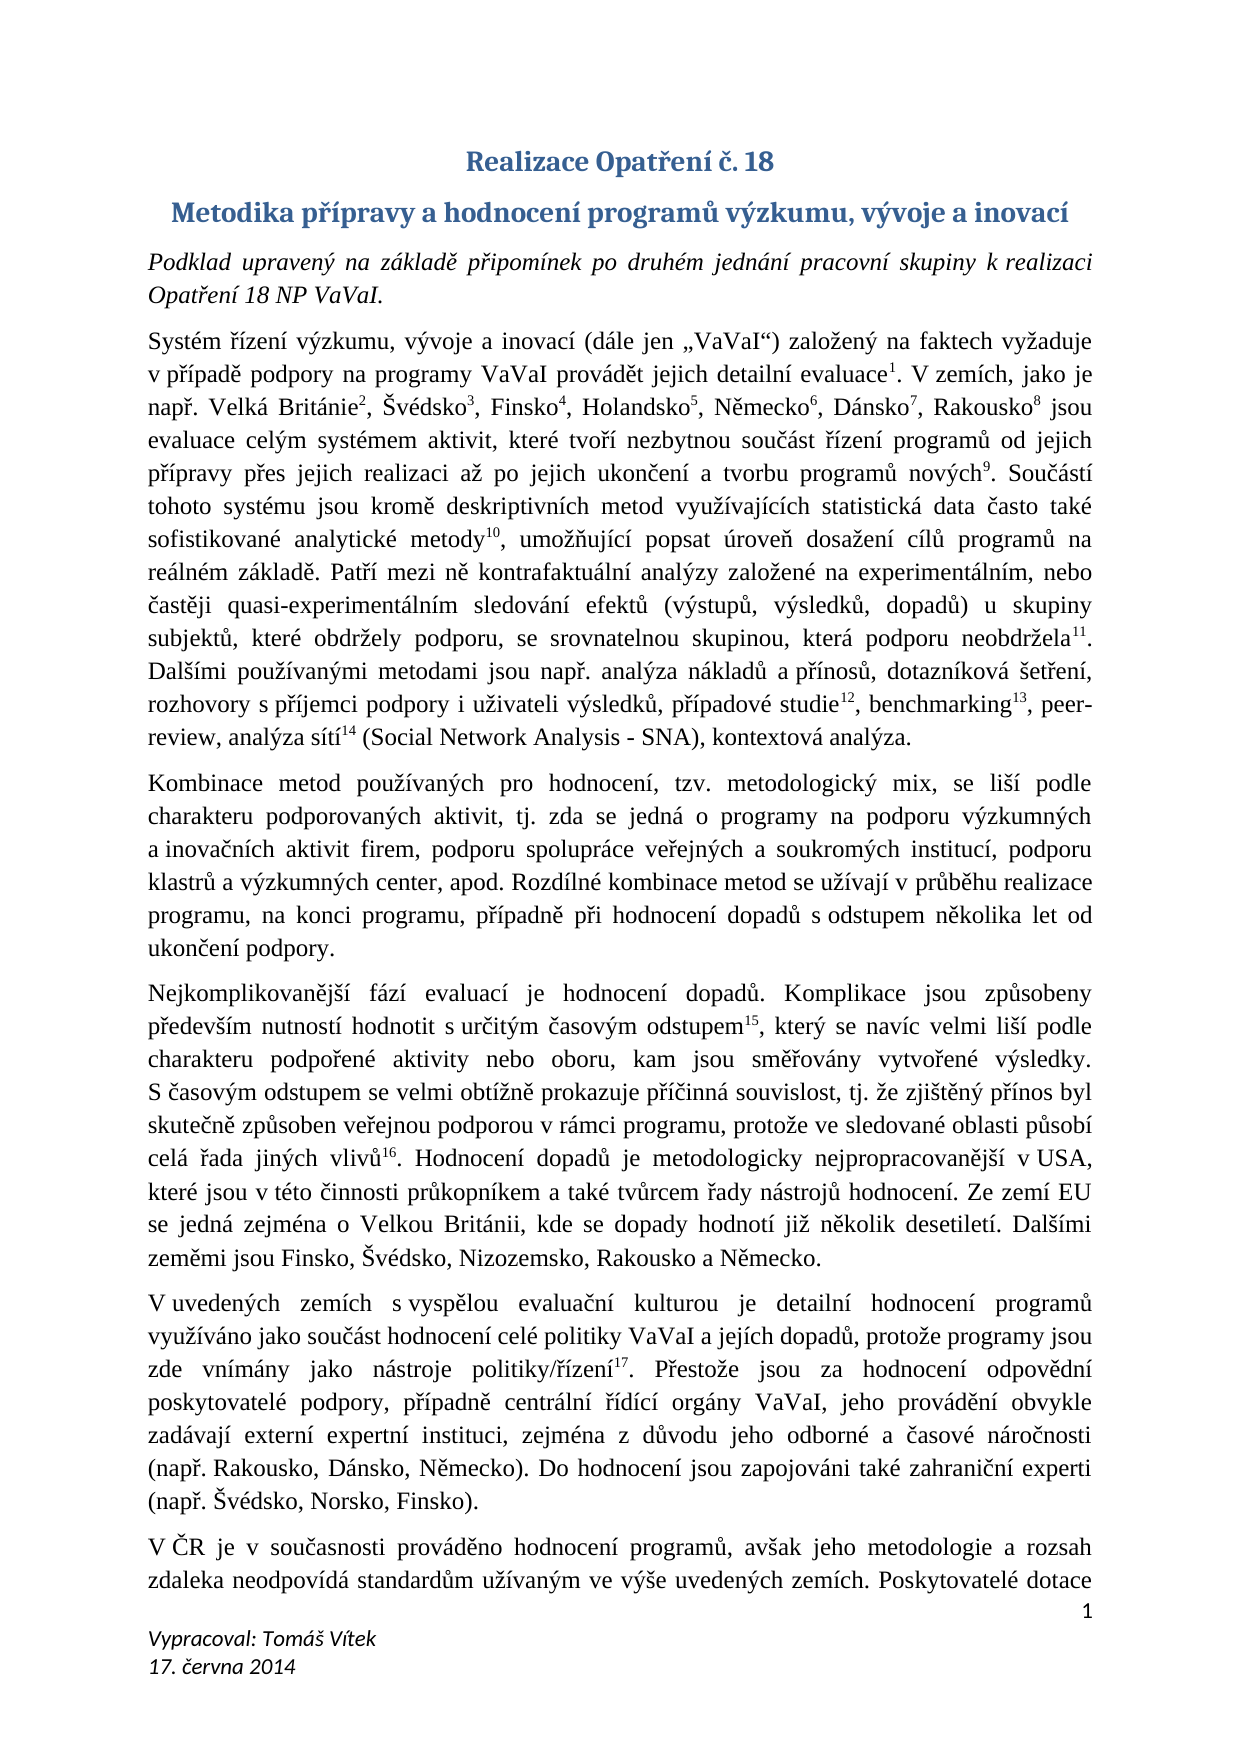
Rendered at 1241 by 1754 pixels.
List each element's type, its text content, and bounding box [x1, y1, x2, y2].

subtitle Metodika přípravy a hodnocení programů výzkumu, vývoje a inovací [148, 196, 1093, 230]
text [148, 1532, 1093, 1593]
text Nejkomplikovanější fází evaluací je hodnocení dopadů. Komplikace jsou způsobeny především nutností hodnotit s určitým časovým odstupem, který se navíc velmi liší podle charakteru podpořené aktivity nebo oboru, kam jsou směřovány vytvořené výsledky. S časovým odstupem se velmi obtížně prokazuje příčinná souvislost, tj. že zjištěný přínos byl skutečně způsoben veřejnou podporou v rámci programu, protože ve sledované oblasti působí celá řada jiných vlivů. Hodnocení dopadů je metodologicky nejpropracovanější v USA, které jsou v této činnosti průkopníkem a také tvůrcem řady nástrojů hodnocení. Ze zemí EU se jedná zejména o Velkou Británii, kde se dopady hodnotí již několik desetiletí. Dalšími zeměmi jsou Finsko, Švédsko, Nizozemsko, Rakousko a Německo. [148, 978, 1093, 1271]
text V uvedených zemích s vyspělou evaluační kulturou je detailní hodnocení programů využíváno jako součást hodnocení celé politiky VaVaI a jejích dopadů, protože programy jsou zde vnímány jako nástroje politiky/řízení. Přestože jsou za hodnocení odpovědní poskytovatelé podpory, případně centrální řídící orgány VaVaI, jeho provádění obvykle zadávají externí expertní instituci, zejména z důvodu jeho odborné a časové náročnosti (např. Rakousko, Dánsko, Německo). Do hodnocení jsou zapojováni také zahraniční experti (např. Švédsko, Norsko, Finsko). [148, 1288, 1093, 1515]
text Kombinace metod používaných pro hodnocení, tzv. metodologický mix, se liší podle charakteru podporovaných aktivit, tj. zda se jedná o programy na podporu výzkumných a inovačních aktivit firem, podporu spolupráce veřejných a soukromých institucí, podporu klastrů a výzkumných center, apod. Rozdílné kombinace metod se užívají v průběhu realizace programu, na konci programu, případně při hodnocení dopadů s odstupem několika let od ukončení podpory. [148, 768, 1093, 962]
text Podklad upravený na základě připomínek po druhém jednání pracovní skupiny k realizaci Opatření 18 NP VaVaI. [148, 247, 1093, 309]
text Systém řízení výzkumu, vývoje a inovací (dále jen „VaVaI“) založený na faktech vyžaduje v případě podpory na programy VaVaI provádět jejich detailní evaluace. V zemích, jako je např. Velká Británie, Švédsko, Finsko, Holandsko, Německo, Dánsko, Rakousko jsou evaluace celým systémem aktivit, které tvoří nezbytnou součást řízení programů od jejich přípravy přes jejich realizaci až po jejich ukončení a tvorbu programů nových. Součástí tohoto systému jsou kromě deskriptivních metod využívajících statistická data často také sofistikované analytické metody, umožňující popsat úroveň dosažení cílů programů na reálném základě. Patří mezi ně kontrafaktuální analýzy založené na experimentálním, nebo častěji quasi-experimentálním sledování efektů (výstupů, výsledků, dopadů) u skupiny subjektů, které obdržely podporu, se srovnatelnou skupinou, která podporu neobdržela. Dalšími používanými metodami jsou např. analýza nákladů a přínosů, dotazníková šetření, rozhovory s příjemci podpory i uživateli výsledků, případové studie, benchmarking, peer-review, analýza sítí (Social Network Analysis - SNA), kontextová analýza. [148, 326, 1093, 751]
subtitle Realizace Opatření č. 18 [148, 145, 1093, 179]
